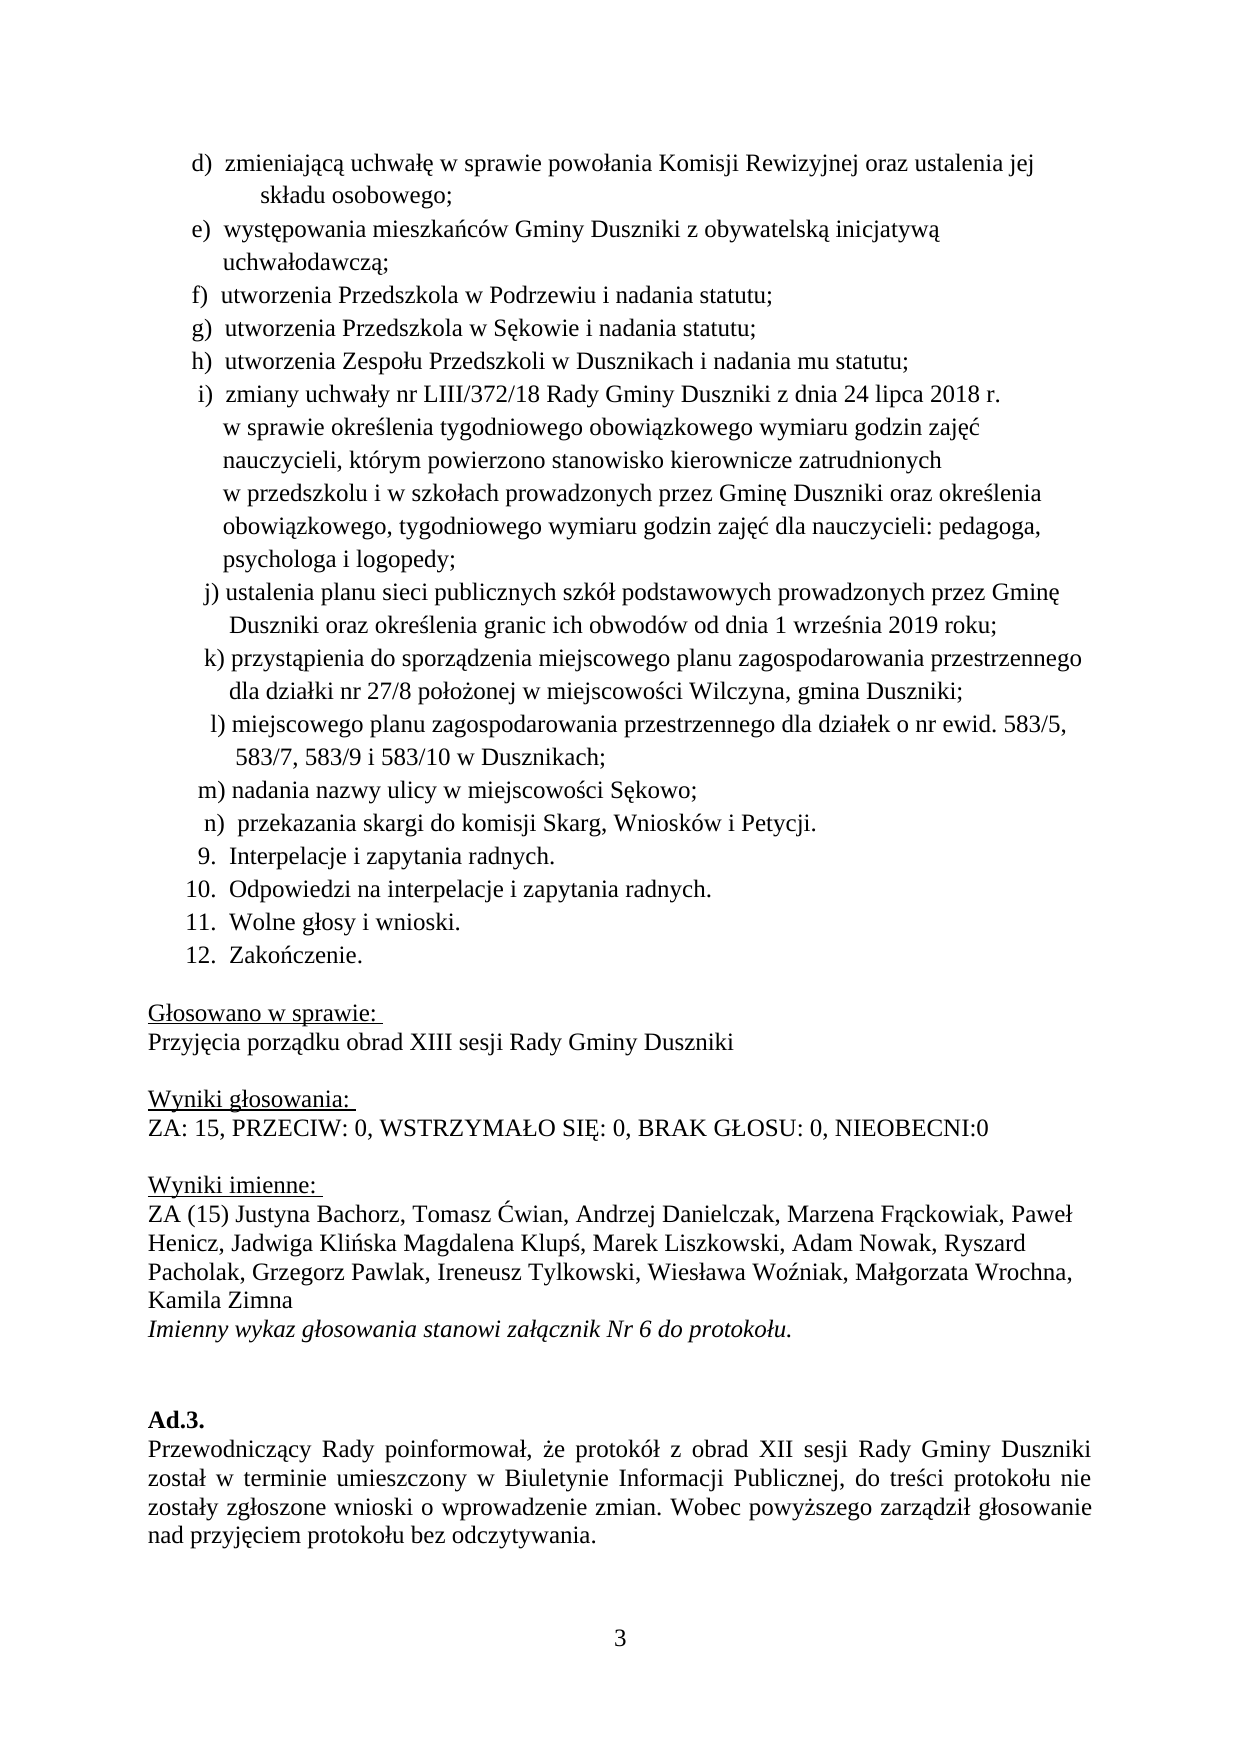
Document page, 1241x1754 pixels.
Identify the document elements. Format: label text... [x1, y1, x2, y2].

text f) utworzenia Przedszkola w Podrzewiu i nadania statutu; [148, 280, 1093, 308]
text Wyniki głosowania: [148, 1084, 1093, 1113]
text m) nadania nazwy ulicy w miejscowości Sękowo; [148, 775, 1093, 804]
text d) zmieniającą uchwałę w sprawie powołania Komisji Rewizyjnej oraz ustalenia jej składu osobowego; [148, 148, 1093, 209]
text n) przekazania skargi do komisji Skarg, Wniosków i Petycji. [148, 808, 1093, 837]
text ZA (15) Justyna Bachorz, Tomasz Ćwian, Andrzej Danielczak, Marzena Frąckowiak, Paweł Henicz, Jadwiga Klińska Magdalena Klupś, Marek Liszkowski, Adam Nowak, Ryszard Pacholak, Grzegorz Pawlak, Ireneusz Tylkowski, Wiesława Woźniak, Małgorzata Wrochna, Kamila Zimna [148, 1199, 1093, 1314]
text ZA: 15, PRZECIW: 0, WSTRZYMAŁO SIĘ: 0, BRAK GŁOSU: 0, NIEOBECNI:0 [148, 1113, 1093, 1142]
text h) utworzenia Zespołu Przedszkoli w Dusznikach i nadania mu statutu; [148, 346, 1093, 374]
text g) utworzenia Przedszkola w Sękowie i nadania statutu; [148, 313, 1093, 341]
text Wyniki imienne: [148, 1171, 1093, 1199]
text l) miejscowego planu zagospodarowania przestrzennego dla działek o nr ewid. 583/5, 583/7, 583/9 i 583/10 w Dusznikach; [148, 709, 1093, 771]
text Głosowano w sprawie: [148, 998, 1093, 1027]
text 9. Interpelacje i zapytania radnych. 10. Odpowiedzi na interpelacje i zapytania radnych. 11. Wolne głosy i wnioski. 12. Zakończenie. [148, 841, 1093, 969]
text Ad.3. Przewodniczący Rady poinformował, że protokół z obrad XII sesji Rady Gminy Duszniki został w terminie umieszczony w Biuletynie Informacji Publicznej, do treści protokołu nie zostały zgłoszone wnioski o wprowadzenie zmian. Wobec powyższego zarządził głosowanie nad przyjęciem protokołu bez odczytywania. [148, 1405, 1093, 1549]
text Przyjęcia porządku obrad XIII sesji Rady Gminy Duszniki [148, 1027, 1093, 1056]
text i) zmiany uchwały nr LIII/372/18 Rady Gminy Duszniki z dnia 24 lipca 2018 r. w sprawie określenia tygodniowego obowiązkowego wymiaru godzin zajęć nauczycieli, którym powierzono stanowisko kierownicze zatrudnionych w przedszkolu i w szkołach prowadzonych przez Gminę Duszniki oraz określenia obowiązkowego, tygodniowego wymiaru godzin zajęć dla nauczycieli: pedagoga, psychologa i logopedy; [148, 379, 1093, 573]
text e) występowania mieszkańców Gminy Duszniki z obywatelską inicjatywą uchwałodawczą; [148, 214, 1093, 275]
text Imienny wykaz głosowania stanowi załącznik Nr 6 do protokołu. [148, 1314, 1093, 1343]
text k) przystąpienia do sporządzenia miejscowego planu zagospodarowania przestrzennego dla działki nr 27/8 położonej w miejscowości Wilczyna, gmina Duszniki; [148, 643, 1093, 705]
text j) ustalenia planu sieci publicznych szkół podstawowych prowadzonych przez Gminę Duszniki oraz określenia granic ich obwodów od dnia 1 września 2019 roku; [148, 577, 1093, 639]
